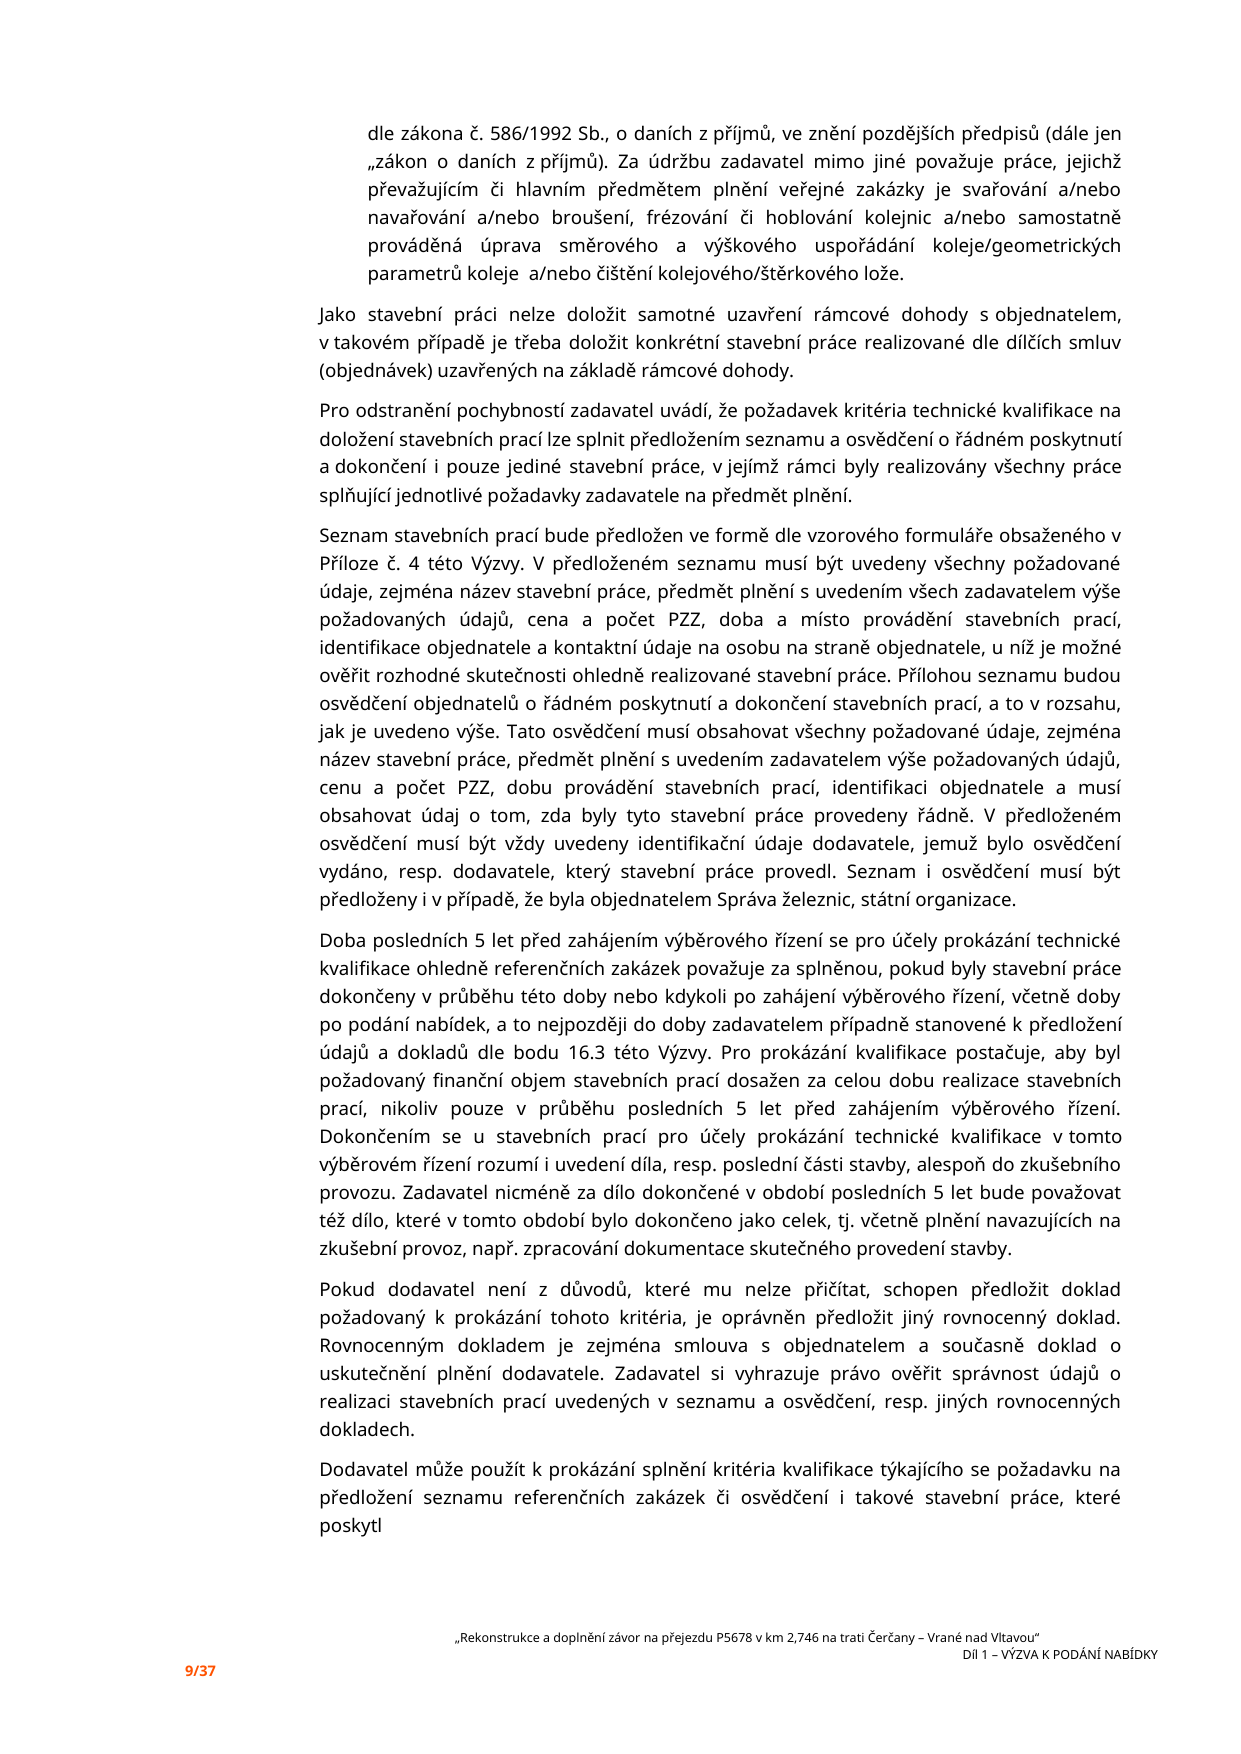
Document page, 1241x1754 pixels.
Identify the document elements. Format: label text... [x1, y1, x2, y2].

text Pokud dodavatel není z důvodů, které mu nelze přičítat, schopen předložit doklad požadovaný k prokázání tohoto kritéria, je oprávněn předložit jiný rovnocenný doklad. Rovnocenným dokladem je zejména smlouva s objednatelem a současně doklad o uskutečnění plnění dodavatele. Zadavatel si vyhrazuje právo ověřit správnost údajů o realizaci stavebních prací uvedených v seznamu a osvědčení, resp. jiných rovnocenných dokladech. [319, 1276, 1122, 1442]
text Pro odstranění pochybností zadavatel uvádí, že požadavek kritéria technické kvalifikace na doložení stavebních prací lze splnit předložením seznamu a osvědčení o řádném poskytnutí a dokončení i pouze jediné stavební práce, v jejímž rámci byly realizovány všechny práce splňující jednotlivé požadavky zadavatele na předmět plnění. [319, 398, 1122, 507]
text Doba posledních 5 let před zahájením výběrového řízení se pro účely prokázání technické kvalifikace ohledně referenčních zakázek považuje za splněnou, pokud byly stavební práce dokončeny v průběhu této doby nebo kdykoli po zahájení výběrového řízení, včetně doby po podání nabídek, a to nejpozději do doby zadavatelem případně stanovené k předložení údajů a dokladů dle bodu 16.3 této Výzvy. Pro prokázání kvalifikace postačuje, aby byl požadovaný finanční objem stavebních prací dosažen za celou dobu realizace stavebních prací, nikoliv pouze v průběhu posledních 5 let před zahájením výběrového řízení. Dokončením se u stavebních prací pro účely prokázání technické kvalifikace v tomto výběrovém řízení rozumí i uvedení díla, resp. poslední části stavby, alespoň do zkušebního provozu. Zadavatel nicméně za dílo dokončené v období posledních 5 let bude považovat též dílo, které v tomto období bylo dokončeno jako celek, tj. včetně plnění navazujících na zkušební provoz, např. zpracování dokumentace skutečného provedení stavby. [319, 927, 1122, 1261]
text Jako stavební práci nelze doložit samotné uzavření rámcové dohody s objednatelem, v takovém případě je třeba doložit konkrétní stavební práce realizované dle dílčích smluv (objednávek) uzavřených na základě rámcové dohody. [319, 301, 1122, 383]
text Dodavatel může použít k prokázání splnění kritéria kvalifikace týkajícího se požadavku na předložení seznamu referenčních zakázek či osvědčení i takové stavební práce, které poskytl [319, 1457, 1122, 1538]
text Seznam stavebních prací bude předložen ve formě dle vzorového formuláře obsaženého v Příloze č. 4 této Výzvy. V předloženém seznamu musí být uvedeny všechny požadované údaje, zejména název stavební práce, předmět plnění s uvedením všech zadavatelem výše požadovaných údajů, cena a počet PZZ, doba a místo provádění stavebních prací, identifikace objednatele a kontaktní údaje na osobu na straně objednatele, u níž je možné ověřit rozhodné skutečnosti ohledně realizované stavební práce. Přílohou seznamu budou osvědčení objednatelů o řádném poskytnutí a dokončení stavebních prací, a to v rozsahu, jak je uvedeno výše. Tato osvědčení musí obsahovat všechny požadované údaje, zejména název stavební práce, předmět plnění s uvedením zadavatelem výše požadovaných údajů, cenu a počet PZZ, dobu provádění stavebních prací, identifikaci objednatele a musí obsahovat údaj o tom, zda byly tyto stavební práce provedeny řádně. V předloženém osvědčení musí být vždy uvedeny identifikační údaje dodavatele, jemuž bylo osvědčení vydáno, resp. dodavatele, který stavební práce provedl. Seznam i osvědčení musí být předloženy i v případě, že byla objednatelem Správa železnic, státní organizace. [319, 522, 1122, 912]
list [330, 121, 1122, 286]
